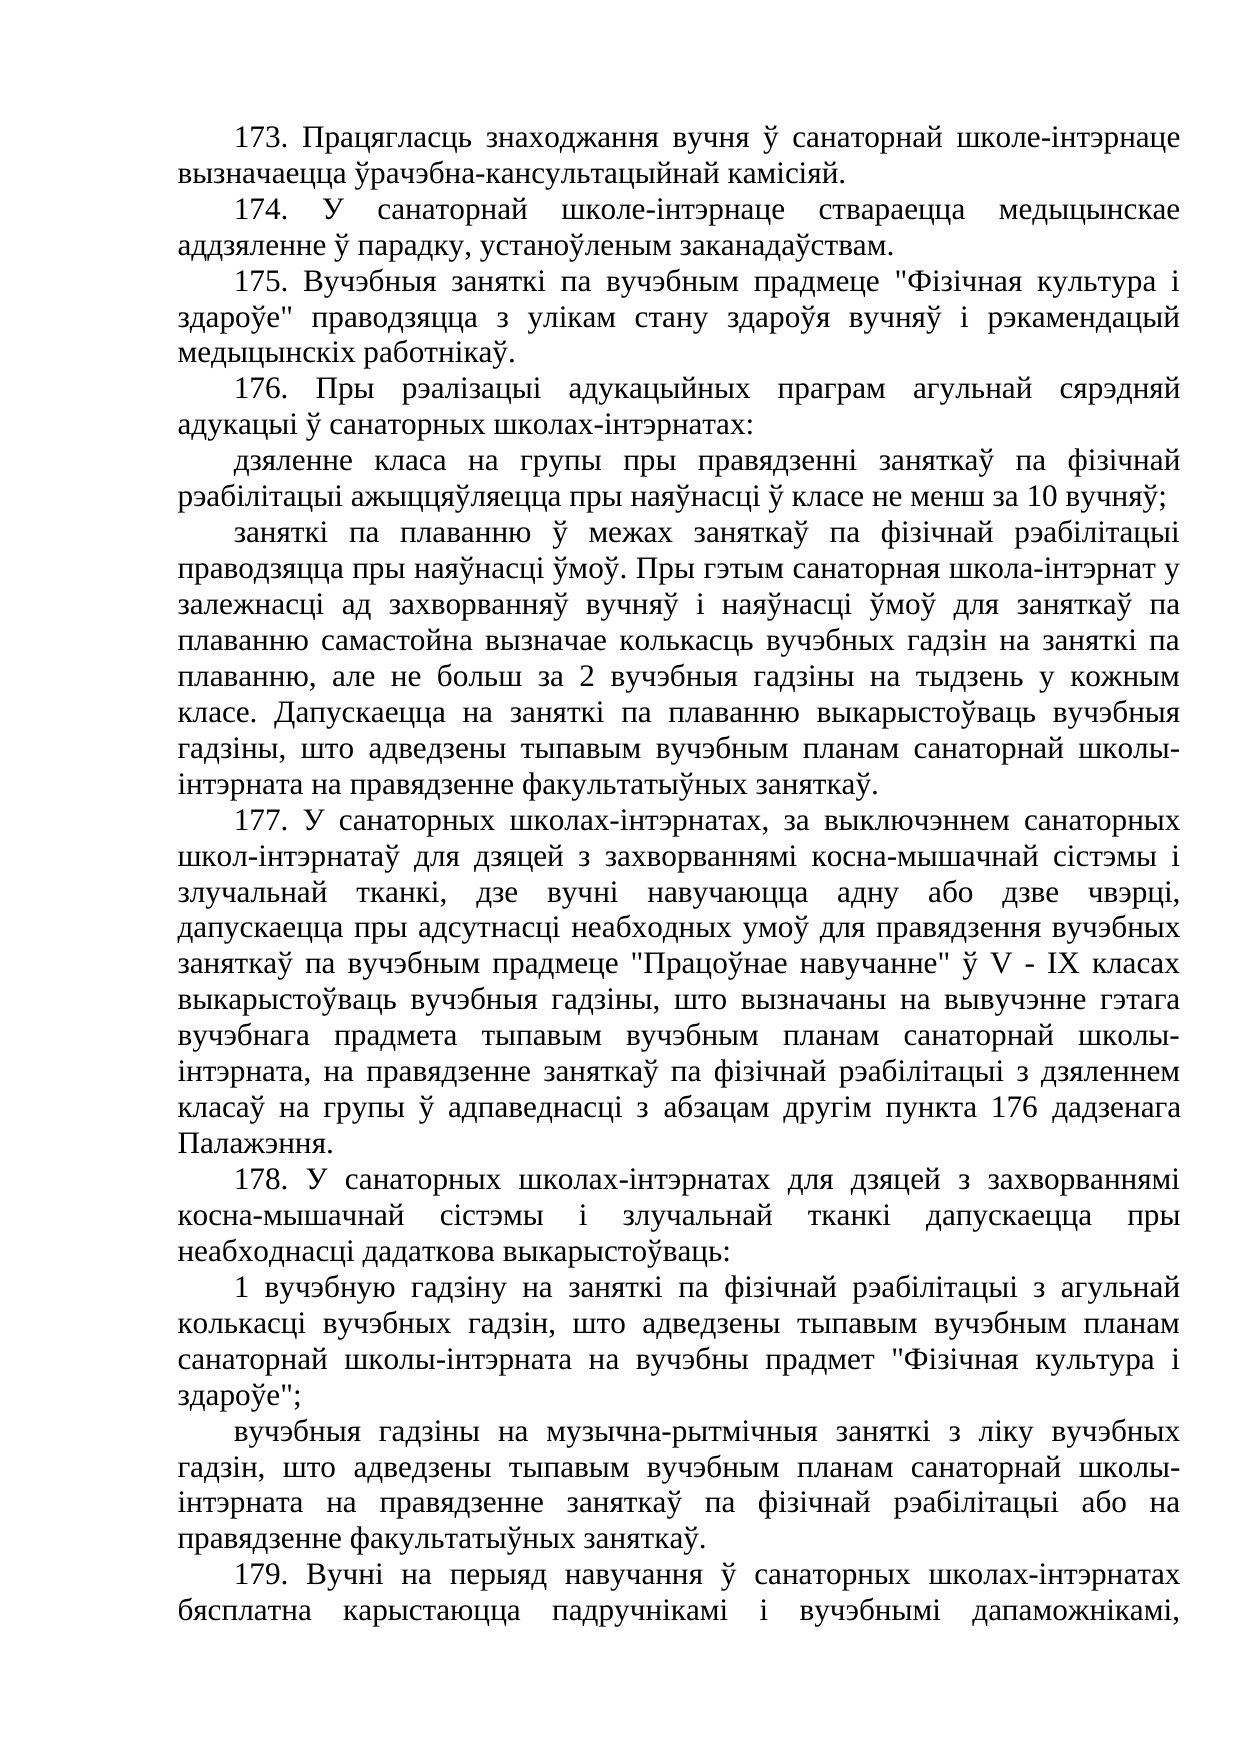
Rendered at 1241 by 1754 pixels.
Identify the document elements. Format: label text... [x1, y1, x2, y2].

text 176. Пры рэалiзацыi адукацыйных праграм агульнай сярэдняй адукацыi ў санаторных школах-iнтэрнатах: [177, 370, 1181, 442]
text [177, 1556, 1181, 1627]
text 174. У санаторнай школе-iнтэрнаце ствараецца медыцынскае аддзяленне ў парадку, устаноўленым заканадаўствам. [177, 190, 1181, 262]
text вучэбныя гадзiны на музычна-рытмiчныя заняткi з лiку вучэбных гадзiн, што адведзены тыпавым вучэбным планам санаторнай школы-iнтэрната на правядзенне заняткаў па фiзiчнай рэабiлiтацыi або на правядзенне факультатыўных заняткаў. [177, 1412, 1181, 1556]
text 173. Працягласць знаходжання вучня ў санаторнай школе-iнтэрнаце вызначаецца ўрачэбна-кансультацыйнай камiсiяй. [177, 118, 1181, 190]
text дзяленне класа на групы пры правядзеннi заняткаў па фiзiчнай рэабiлiтацыi ажыццяўляецца пры наяўнасцi ў класе не менш за 10 вучняў; [177, 442, 1181, 513]
text 1 вучэбную гадзiну на заняткi па фiзiчнай рэабiлiтацыi з агульнай колькасцi вучэбных гадзiн, што адведзены тыпавым вучэбным планам санаторнай школы-iнтэрната на вучэбны прадмет "Фiзiчная культура i здароўе"; [177, 1268, 1181, 1412]
text 178. У санаторных школах-iнтэрнатах для дзяцей з захворваннямi косна-мышачнай сiстэмы i злучальнай тканкi дапускаецца пры неабходнасцi дадаткова выкарыстоўваць: [177, 1160, 1181, 1268]
text 175. Вучэбныя заняткi па вучэбным прадмеце "Фiзiчная культура i здароўе" праводзяцца з улiкам стану здароўя вучняў i рэкамендацый медыцынскiх работнiкаў. [177, 262, 1181, 370]
text заняткi па плаванню ў межах заняткаў па фiзiчнай рэабiлiтацыi праводзяцца пры наяўнасцi ўмоў. Пры гэтым санаторная школа-iнтэрнат у залежнасцi ад захворванняў вучняў i наяўнасцi ўмоў для заняткаў па плаванню самастойна вызначае колькасць вучэбных гадзiн на заняткi па плаванню, але не больш за 2 вучэбныя гадзiны на тыдзень у кожным класе. Дапускаецца на заняткi па плаванню выкарыстоўваць вучэбныя гадзiны, што адведзены тыпавым вучэбным планам санаторнай школы-iнтэрната на правядзенне факультатыўных заняткаў. [177, 513, 1181, 801]
text 177. У санаторных школах-iнтэрнатах, за выключэннем санаторных школ-iнтэрнатаў для дзяцей з захворваннямi косна-мышачнай сiстэмы i злучальнай тканкi, дзе вучнi навучаюцца адну або дзве чвэрцi, дапускаецца пры адсутнасцi неабходных умоў для правядзення вучэбных заняткаў па вучэбным прадмеце "Працоўнае навучанне" ў V - IX класах выкарыстоўваць вучэбныя гадзiны, што вызначаны на вывучэнне гэтага вучэбнага прадмета тыпавым вучэбным планам санаторнай школы-iнтэрната, на правядзенне заняткаў па фiзiчнай рэабiлiтацыi з дзяленнем класаў на групы ў адпаведнасцi з абзацам другiм пункта 176 дадзенага Палажэння. [177, 801, 1181, 1160]
